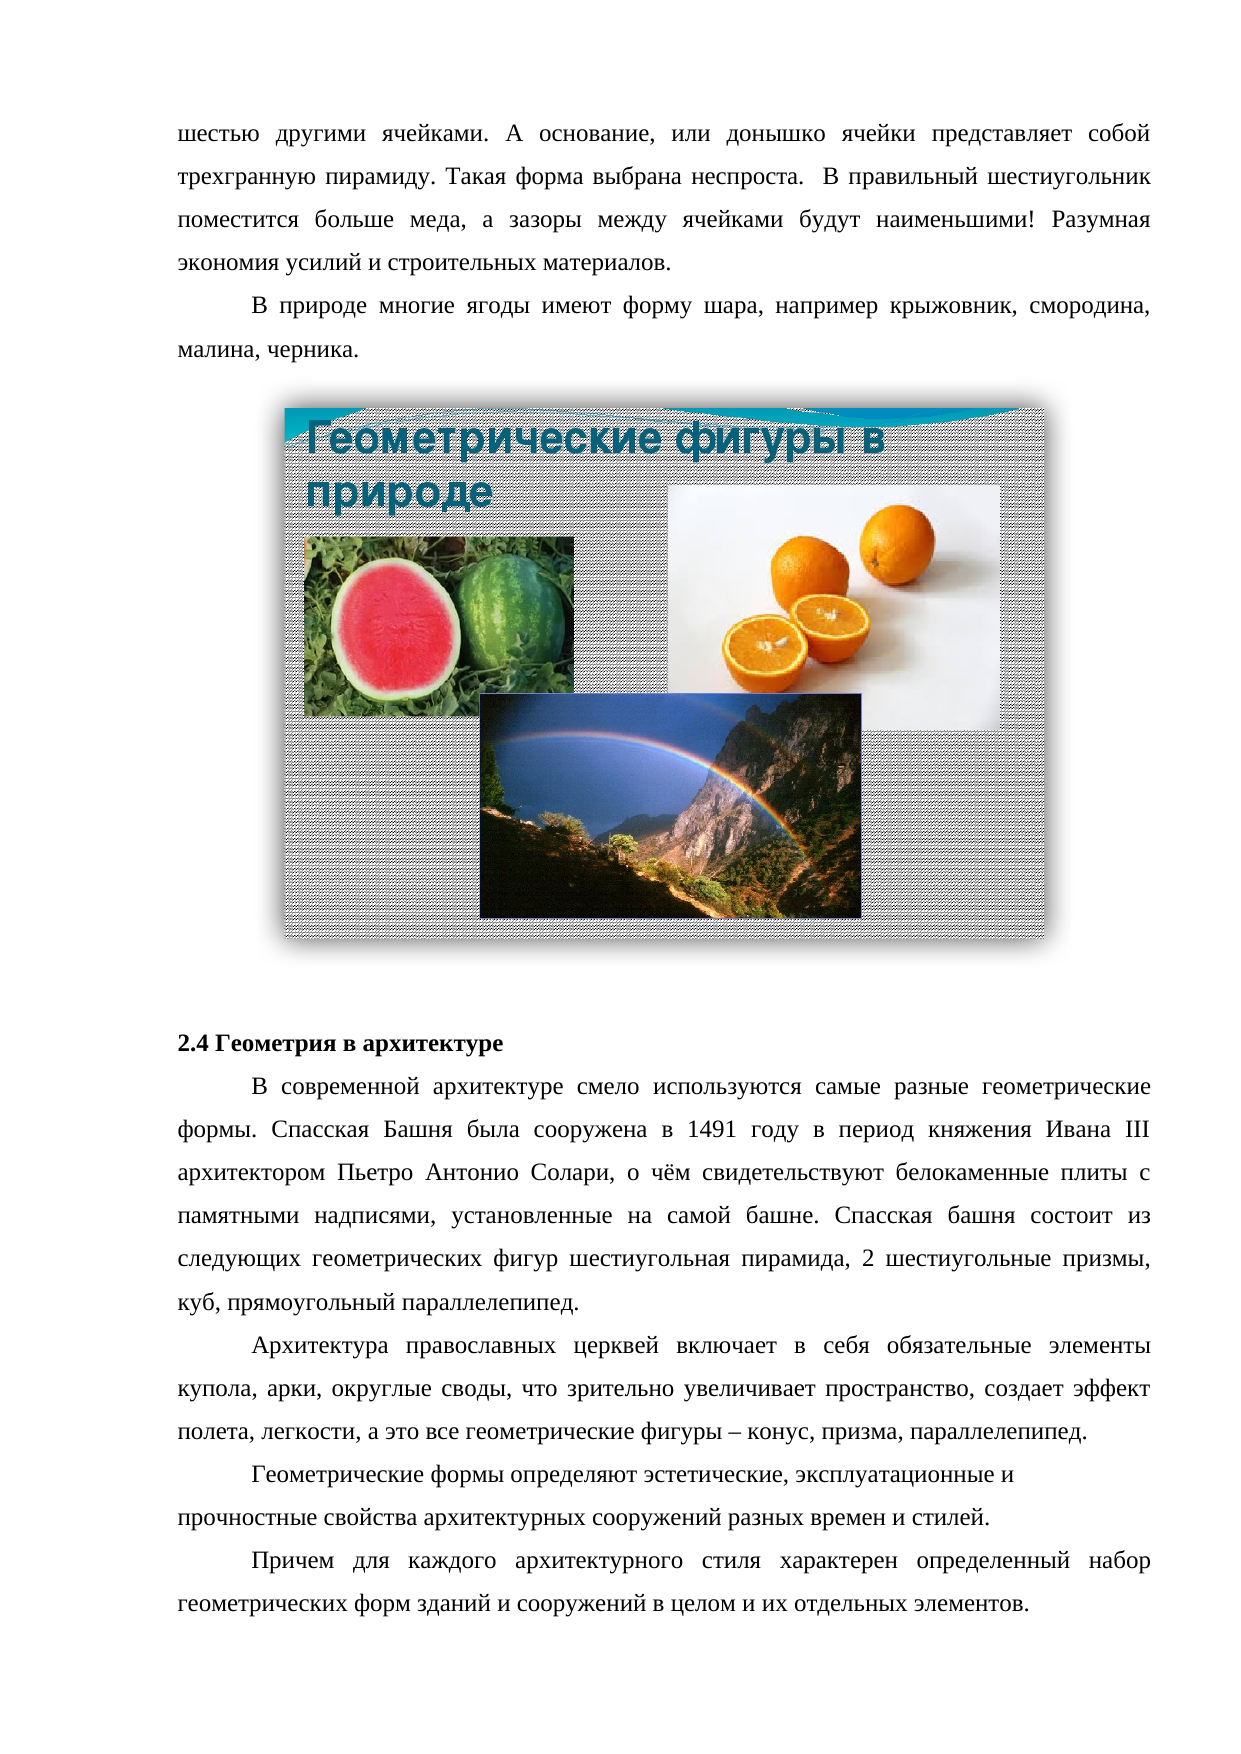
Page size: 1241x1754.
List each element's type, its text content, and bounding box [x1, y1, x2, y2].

text Причем для каждого архитектурного стиля характерен определенный набор геометрических форм зданий и сооружений в целом и их отдельных элементов. [177, 1545, 1152, 1617]
text В современной архитектуре смело используются самые разные геометрические формы. Спасская Башня была сооружена в 1491 году в период княжения Ивана III архитектором Пьетро Антонио Солари, о чём свидетельствуют белокаменные плиты с памятными надписями, установленные на самой башне. Спасская башня состоит из следующих геометрических фигур шестиугольная пирамида, 2 шестиугольные призмы, куб, прямоугольный параллелепипед. [177, 1071, 1152, 1315]
text В природе многие ягоды имеют форму шара, например крыжовник, смородина, малина, черника. [177, 291, 1152, 362]
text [177, 118, 1152, 276]
text Геометрические формы определяют эстетические, эксплуатационные и [177, 1459, 1152, 1488]
text прочностные свойства архитектурных сооружений разных времен и стилей. [177, 1502, 1152, 1531]
picture [284, 408, 1044, 939]
text 2.4 Геометрия в архитектуре [177, 1028, 1152, 1057]
text Архитектура православных церквей включает в себя обязательные элементы купола, арки, округлые своды, что зрительно увеличивает пространство, создает эффект полета, легкости, а это все геометрические фигуры – конус, призма, параллелепипед. [177, 1330, 1152, 1445]
